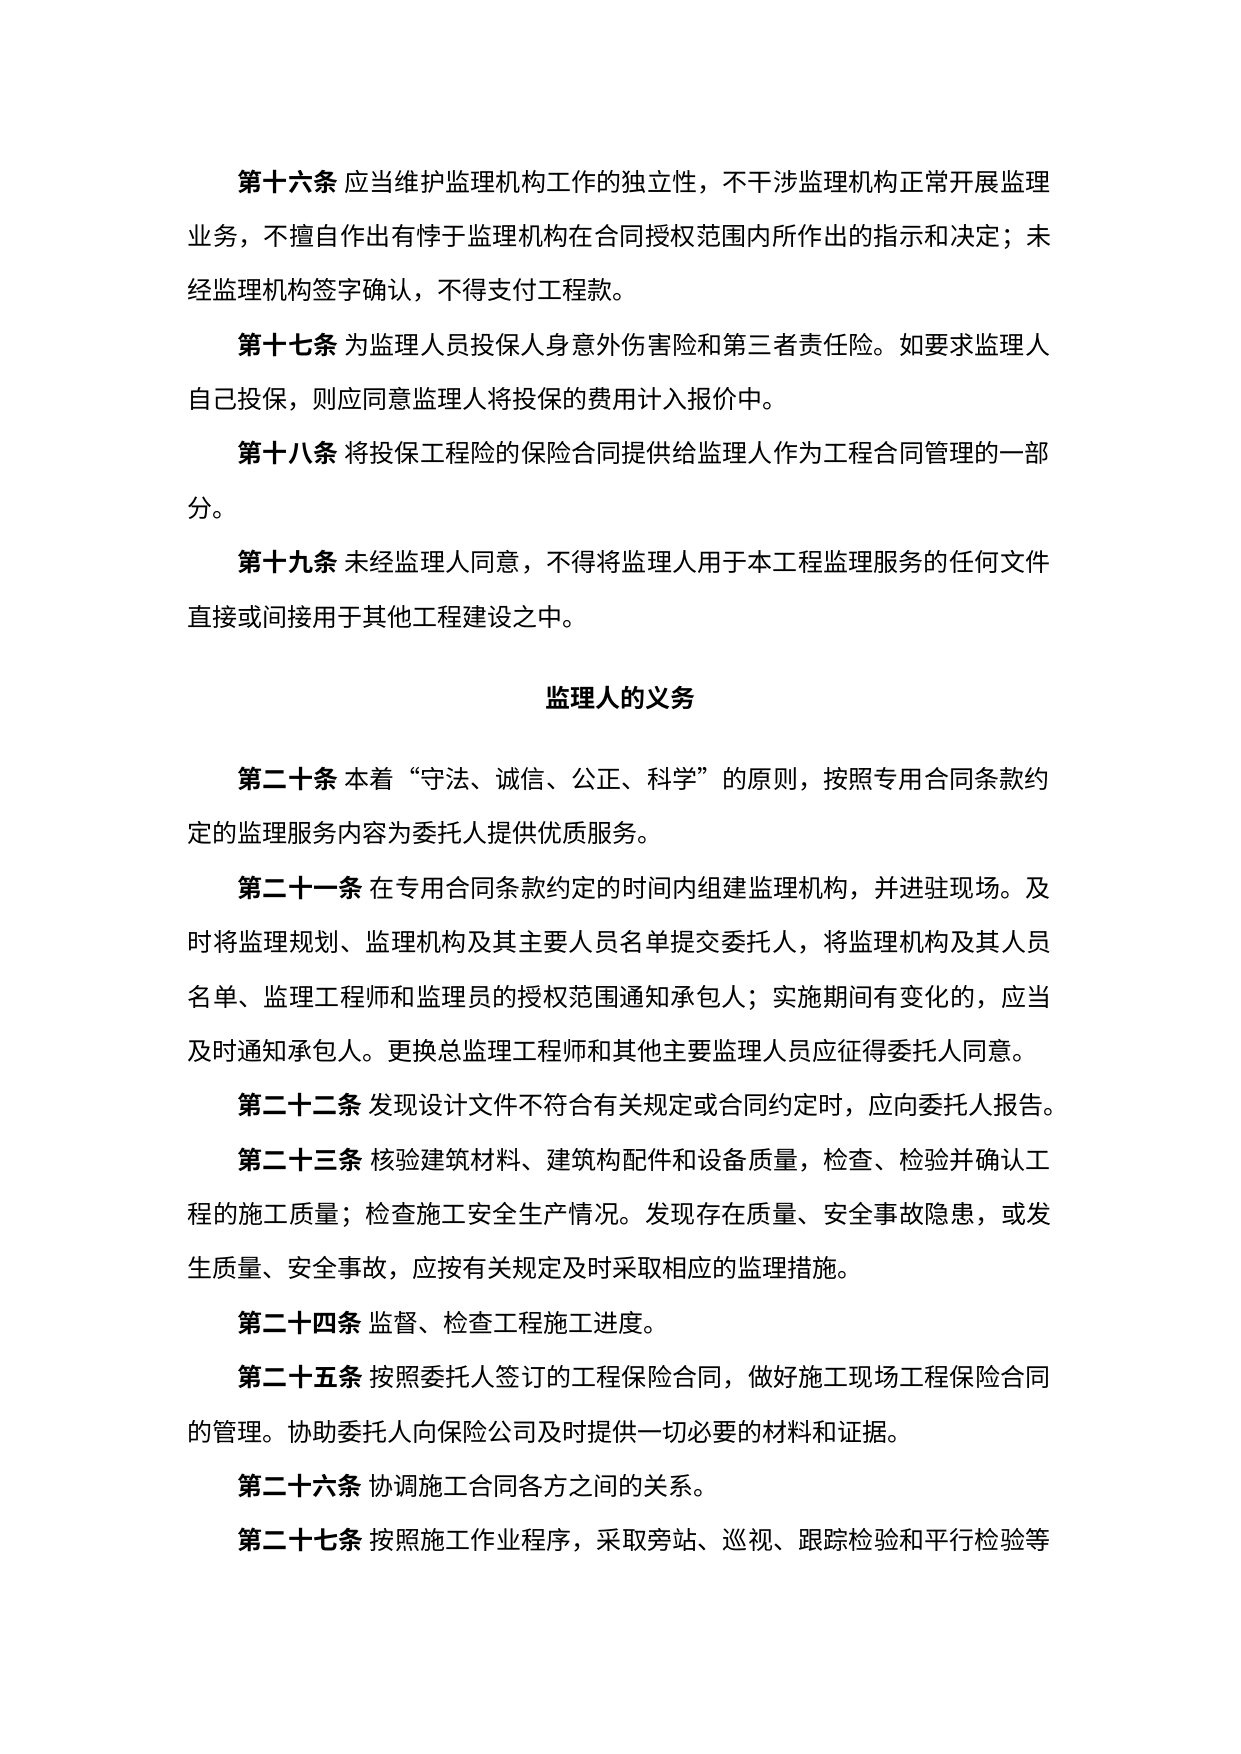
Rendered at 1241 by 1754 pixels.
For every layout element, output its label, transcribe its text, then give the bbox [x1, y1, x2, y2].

text 第二十条 本着“守法、诚信、公正、科学”的原则，按照专用合同条款约定的监理服务内容为委托人提供优质服务。 [187, 759, 1053, 850]
text 第二十六条 协调施工合同各方之间的关系。 [187, 1466, 1053, 1503]
text 第二十二条 发现设计文件不符合有关规定或合同约定时，应向委托人报告。 [187, 1086, 1053, 1122]
text 第十八条 将投保工程险的保险合同提供给监理人作为工程合同管理的一部分。 [187, 434, 1053, 524]
text 第十七条 为监理人员投保人身意外伤害险和第三者责任险。如要求监理人自己投保，则应同意监理人将投保的费用计入报价中。 [187, 325, 1053, 416]
text 第二十一条 在专用合同条款约定的时间内组建监理机构，并进驻现场。及时将监理规划、监理机构及其主要人员名单提交委托人，将监理机构及其人员名单、监理工程师和监理员的授权范围通知承包人；实施期间有变化的，应当及时通知承包人。更换总监理工程师和其他主要监理人员应征得委托人同意。 [187, 868, 1053, 1068]
text 第十九条 未经监理人同意，不得将监理人用于本工程监理服务的任何文件直接或间接用于其他工程建设之中。 [187, 543, 1053, 633]
text 第二十三条 核验建筑材料、建筑构配件和设备质量，检查、检验并确认工程的施工质量；检查施工安全生产情况。发现存在质量、安全事故隐患，或发生质量、安全事故，应按有关规定及时采取相应的监理措施。 [187, 1140, 1053, 1285]
text 监理人的义务 [187, 664, 1053, 729]
text 第十六条 应当维护监理机构工作的独立性，不干涉监理机构正常开展监理业务，不擅自作出有悖于监理机构在合同授权范围内所作出的指示和决定；未经监理机构签字确认，不得支付工程款。 [187, 162, 1053, 307]
text 第二十四条 监督、检查工程施工进度。 [187, 1303, 1053, 1339]
text 第二十五条 按照委托人签订的工程保险合同，做好施工现场工程保险合同的管理。协助委托人向保险公司及时提供一切必要的材料和证据。 [187, 1358, 1053, 1448]
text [187, 1521, 1053, 1557]
